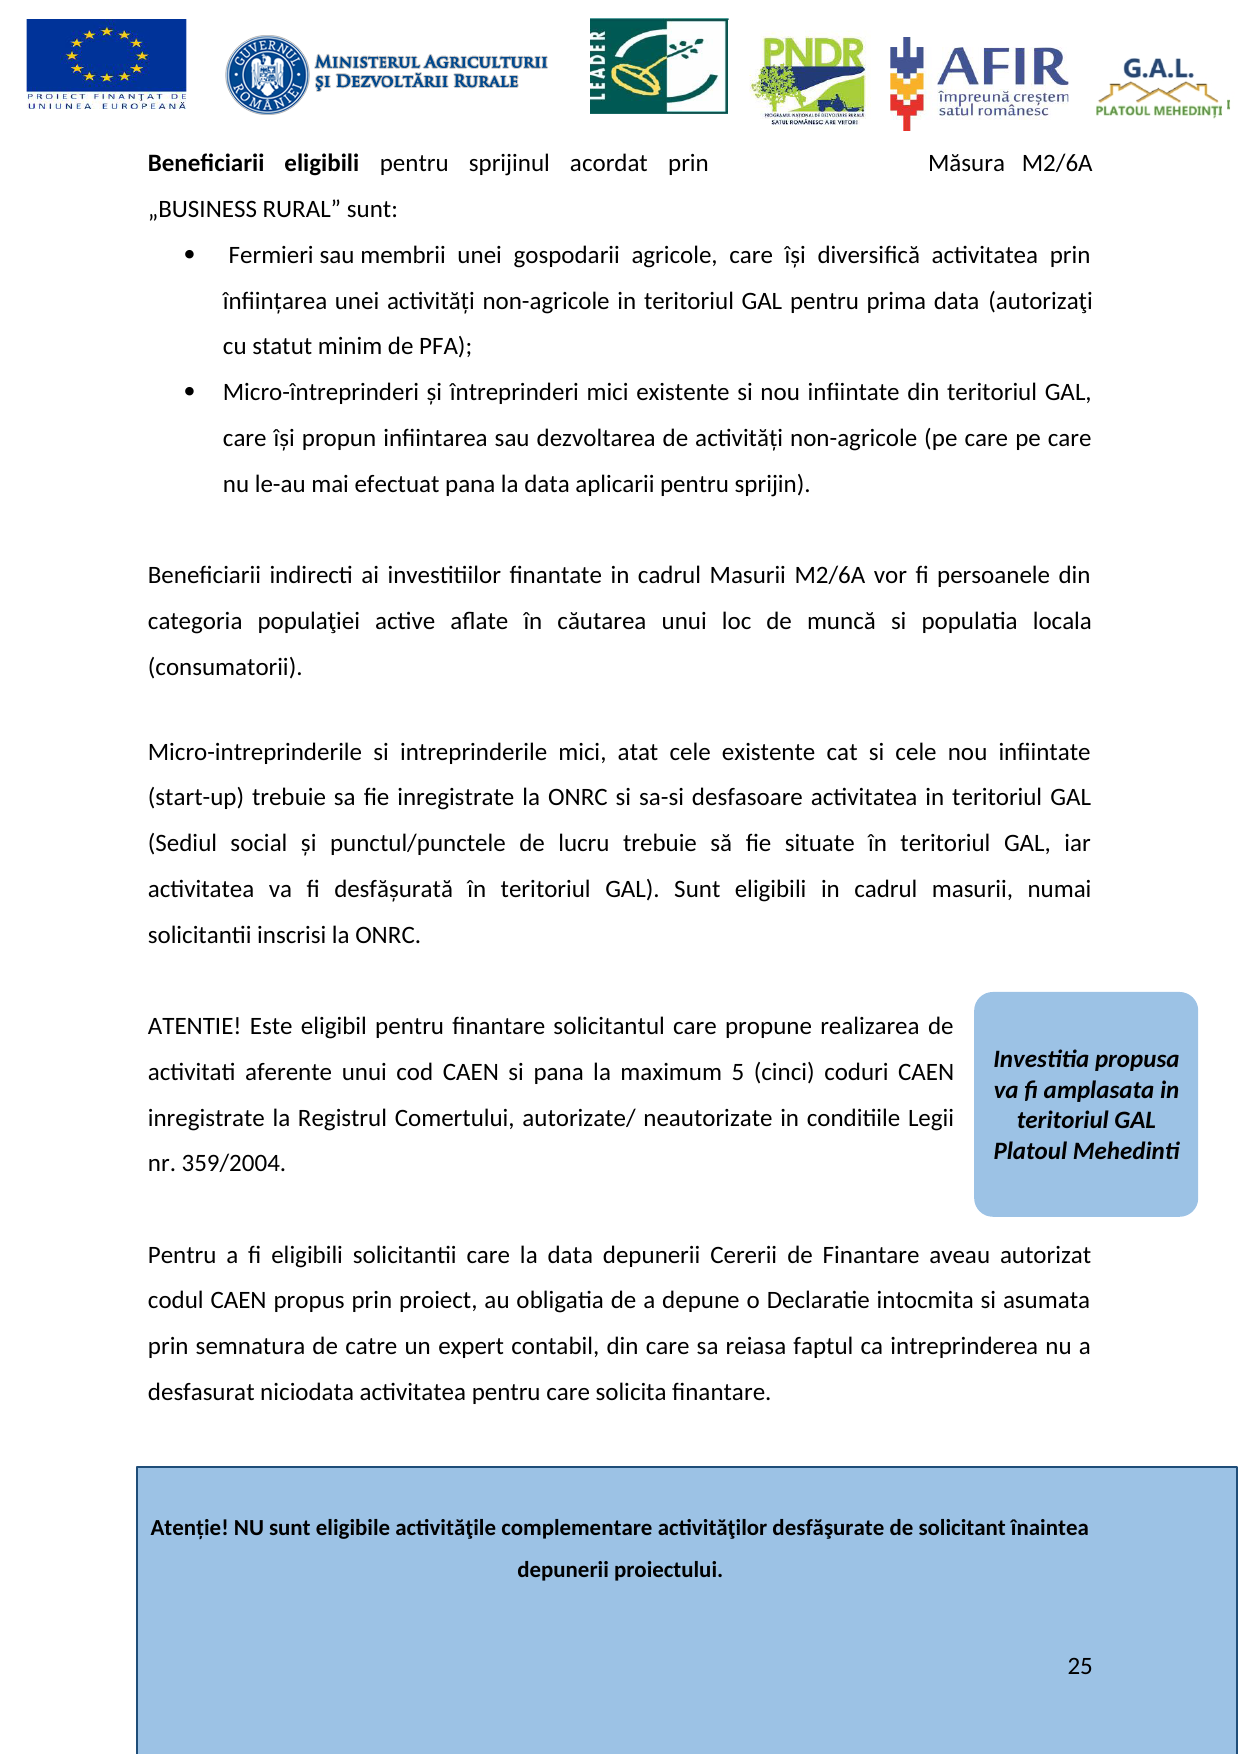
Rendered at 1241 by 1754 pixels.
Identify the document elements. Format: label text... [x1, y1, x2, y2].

picture [26, 19, 187, 113]
picture [590, 18, 1069, 148]
picture [214, 19, 550, 133]
picture [1077, 31, 1235, 125]
text ATENTIE! Este eligibil pentru finantare solicitantul care propune realizarea de activitati aferente unui cod CAEN si pana la maximum 5 (cinci) coduri CAEN inregistrate la Registrul Comertului, autorizate/ neautorizate in conditiile Legii nr. 359/2004. [148, 1010, 1093, 1178]
text Micro-intreprinderile si intreprinderile mici, atat cele existente cat si cele nou infiintate (start-up) trebuie sa fie inregistrate la ONRC si sa-si desfasoare activitatea in teritoriul GAL (Sediul social și punctul/punctele de lucru trebuie să fie situate în teritoriul GAL, iar activitatea va fi desfășurată în teritoriul GAL). Sunt eligibili in cadrul masurii, numai solicitantii inscrisi la ONRC. [148, 736, 1093, 949]
list Fermieri sau membrii unei gospodarii agricole, care își diversifică activitatea prin înființarea unei activități non-agricole in teritoriul GAL pentru prima data (autorizaţi cu statut minim de PFA); [185, 239, 1093, 361]
text Beneficiarii indirecti ai investitiilor finantate in cadrul Masurii M2/6A vor fi persoanele din categoria populaţiei active aflate în căutarea unui loc de muncă si populatia locala (consumatorii). [148, 559, 1093, 681]
text Beneficiarii eligibili pentru sprijinul acordat prin Măsura M2/6A „BUSINESS RURAL” sunt: [148, 148, 1093, 224]
list Micro-întreprinderi și întreprinderi mici existente si nou infiintate din teritoriul GAL, care își propun infiintarea sau dezvoltarea de activități non-agricole (pe care pe care nu le-au mai efectuat pana la data aplicarii pentru sprijin). [185, 376, 1093, 498]
text Atenție! NU sunt eligibile activităţile complementare activităţilor desfăşurate de solicitant înaintea depunerii proiectului. [148, 1513, 1093, 1583]
text Pentru a fi eligibili solicitantii care la data depunerii Cererii de Finantare aveau autorizat codul CAEN propus prin proiect, au obligatia de a depune o Declaratie intocmita si asumata prin semnatura de catre un expert contabil, din care sa reiasa faptul ca intreprinderea nu a desfasurat niciodata activitatea pentru care solicita finantare. [148, 1239, 1093, 1407]
